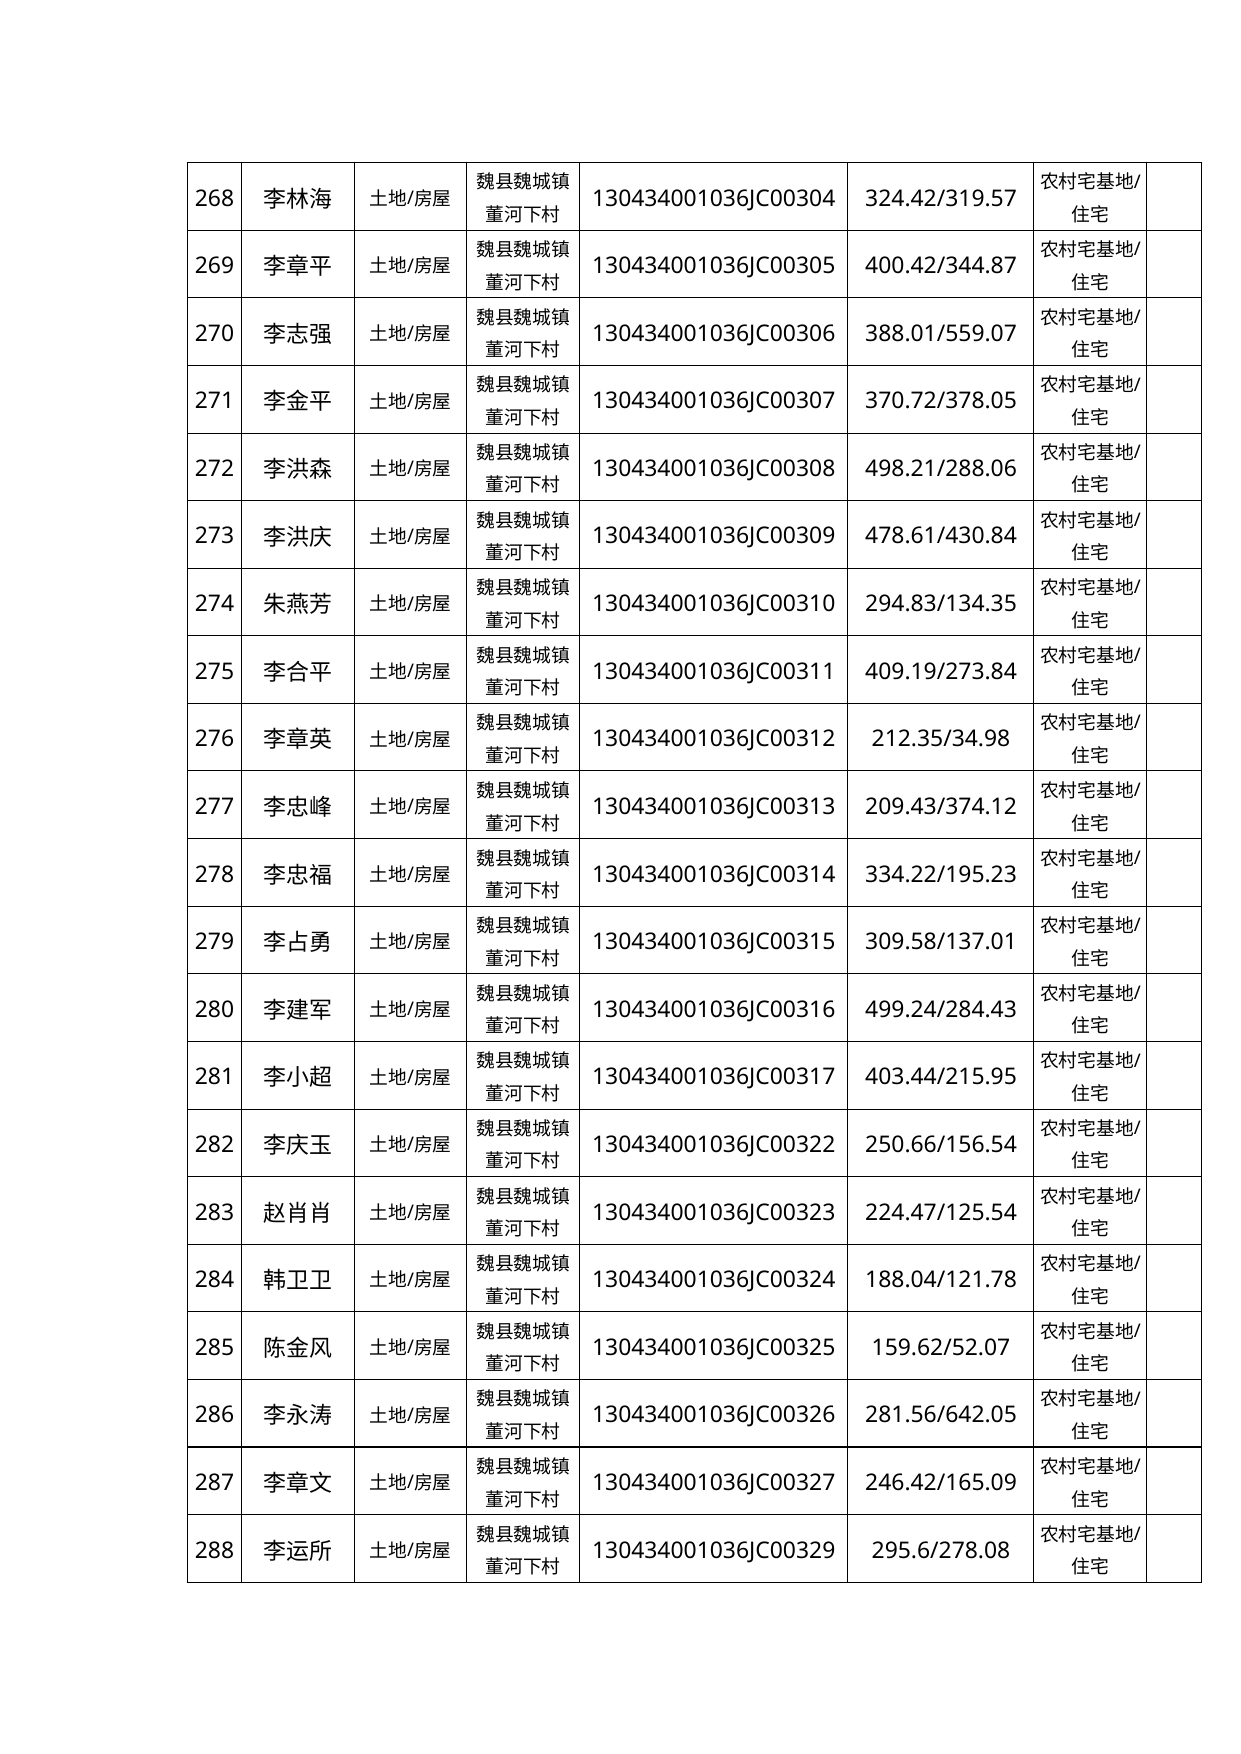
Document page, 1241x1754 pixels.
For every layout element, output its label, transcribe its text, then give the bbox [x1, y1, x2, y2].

table_cell 魏县魏城镇董河下村 [467, 1177, 579, 1244]
table_cell 农村宅基地/住宅 [1034, 771, 1146, 838]
table_cell 土地/房屋 [355, 501, 466, 568]
table_cell 498.21/288.06 [848, 434, 1033, 500]
table_cell 李章平 [242, 231, 354, 297]
table_cell 魏县魏城镇董河下村 [467, 1110, 579, 1176]
table_cell 130434001036JC00311 [580, 636, 847, 703]
table_cell [1147, 163, 1201, 229]
table_cell 276 [188, 704, 241, 770]
table_cell 283 [188, 1177, 241, 1244]
table_cell [1147, 974, 1201, 1041]
table_cell 农村宅基地/住宅 [1034, 1380, 1146, 1446]
table_cell 土地/房屋 [355, 163, 466, 229]
table_cell 275 [188, 636, 241, 703]
table_cell 388.01/559.07 [848, 298, 1033, 365]
table_cell 130434001036JC00310 [580, 569, 847, 635]
table_cell 271 [188, 366, 241, 432]
table_cell [1147, 1448, 1201, 1514]
table_cell 陈金风 [242, 1312, 354, 1379]
table_cell 288 [188, 1515, 241, 1582]
table_cell 130434001036JC00306 [580, 298, 847, 365]
table_cell [1147, 1042, 1201, 1108]
table_cell 土地/房屋 [355, 1515, 466, 1582]
table_cell 279 [188, 907, 241, 973]
table_cell 魏县魏城镇董河下村 [467, 1448, 579, 1514]
table_cell 李运所 [242, 1515, 354, 1582]
table_cell 土地/房屋 [355, 771, 466, 838]
table_cell 499.24/284.43 [848, 974, 1033, 1041]
table_cell 农村宅基地/住宅 [1034, 636, 1146, 703]
table_cell 魏县魏城镇董河下村 [467, 704, 579, 770]
table_cell [1147, 636, 1201, 703]
table_cell 农村宅基地/住宅 [1034, 1042, 1146, 1108]
table_cell 农村宅基地/住宅 [1034, 974, 1146, 1041]
table_cell 农村宅基地/住宅 [1034, 501, 1146, 568]
table_cell 284 [188, 1245, 241, 1311]
table_cell 269 [188, 231, 241, 297]
table_cell 农村宅基地/住宅 [1034, 1515, 1146, 1582]
table_cell 农村宅基地/住宅 [1034, 1177, 1146, 1244]
table_cell 土地/房屋 [355, 1177, 466, 1244]
table_cell [1147, 1380, 1201, 1446]
table_cell 409.19/273.84 [848, 636, 1033, 703]
table_cell 李金平 [242, 366, 354, 432]
table_cell 农村宅基地/住宅 [1034, 569, 1146, 635]
table_cell [1147, 1312, 1201, 1379]
table_cell 农村宅基地/住宅 [1034, 434, 1146, 500]
table_cell 韩卫卫 [242, 1245, 354, 1311]
table_cell 224.47/125.54 [848, 1177, 1033, 1244]
table_cell 魏县魏城镇董河下村 [467, 1380, 579, 1446]
table_cell 334.22/195.23 [848, 839, 1033, 906]
table_cell 324.42/319.57 [848, 163, 1033, 229]
table_cell 农村宅基地/住宅 [1034, 1245, 1146, 1311]
table_cell 李忠峰 [242, 771, 354, 838]
table_cell 土地/房屋 [355, 1448, 466, 1514]
table_cell [1147, 231, 1201, 297]
table_cell 李合平 [242, 636, 354, 703]
table_cell [1147, 366, 1201, 432]
table_cell 土地/房屋 [355, 231, 466, 297]
table_cell 魏县魏城镇董河下村 [467, 569, 579, 635]
table_cell 魏县魏城镇董河下村 [467, 974, 579, 1041]
table_cell 土地/房屋 [355, 907, 466, 973]
table_cell 400.42/344.87 [848, 231, 1033, 297]
table_cell 土地/房屋 [355, 298, 466, 365]
table_cell [1147, 839, 1201, 906]
table_cell 280 [188, 974, 241, 1041]
table_cell 赵肖肖 [242, 1177, 354, 1244]
table_cell 272 [188, 434, 241, 500]
table_cell 农村宅基地/住宅 [1034, 907, 1146, 973]
table_cell 130434001036JC00324 [580, 1245, 847, 1311]
table_cell 287 [188, 1448, 241, 1514]
table_cell 土地/房屋 [355, 839, 466, 906]
table_cell [1147, 1245, 1201, 1311]
table_cell 土地/房屋 [355, 569, 466, 635]
table_cell 李洪森 [242, 434, 354, 500]
table_cell 魏县魏城镇董河下村 [467, 366, 579, 432]
table_cell 130434001036JC00316 [580, 974, 847, 1041]
table_cell 250.66/156.54 [848, 1110, 1033, 1176]
table_cell 130434001036JC00305 [580, 231, 847, 297]
table_cell [1147, 434, 1201, 500]
table_cell 农村宅基地/住宅 [1034, 839, 1146, 906]
table_cell 281.56/642.05 [848, 1380, 1033, 1446]
table_cell 130434001036JC00329 [580, 1515, 847, 1582]
table_cell 130434001036JC00322 [580, 1110, 847, 1176]
table_cell [1147, 771, 1201, 838]
table_cell 土地/房屋 [355, 1042, 466, 1108]
table_cell [1147, 501, 1201, 568]
table_cell 李庆玉 [242, 1110, 354, 1176]
table_cell 130434001036JC00323 [580, 1177, 847, 1244]
table_cell 土地/房屋 [355, 434, 466, 500]
table_cell 土地/房屋 [355, 1380, 466, 1446]
table_cell 李忠福 [242, 839, 354, 906]
table_cell 188.04/121.78 [848, 1245, 1033, 1311]
table_cell 李章英 [242, 704, 354, 770]
table_cell 370.72/378.05 [848, 366, 1033, 432]
table_cell 魏县魏城镇董河下村 [467, 636, 579, 703]
table_cell 魏县魏城镇董河下村 [467, 163, 579, 229]
table_cell 130434001036JC00327 [580, 1448, 847, 1514]
table_cell 130434001036JC00317 [580, 1042, 847, 1108]
table_cell 农村宅基地/住宅 [1034, 704, 1146, 770]
table_cell 130434001036JC00308 [580, 434, 847, 500]
table_cell [1147, 298, 1201, 365]
table_cell 农村宅基地/住宅 [1034, 1448, 1146, 1514]
table_cell 魏县魏城镇董河下村 [467, 434, 579, 500]
table_cell 277 [188, 771, 241, 838]
table_cell 李小超 [242, 1042, 354, 1108]
table_cell 农村宅基地/住宅 [1034, 1312, 1146, 1379]
table_cell 李建军 [242, 974, 354, 1041]
table_cell 209.43/374.12 [848, 771, 1033, 838]
table_cell 403.44/215.95 [848, 1042, 1033, 1108]
table_cell 270 [188, 298, 241, 365]
table_cell 魏县魏城镇董河下村 [467, 1312, 579, 1379]
table_cell 魏县魏城镇董河下村 [467, 1515, 579, 1582]
table_cell 282 [188, 1110, 241, 1176]
table_cell 273 [188, 501, 241, 568]
table_cell 魏县魏城镇董河下村 [467, 771, 579, 838]
table_cell 农村宅基地/住宅 [1034, 298, 1146, 365]
table_cell 130434001036JC00307 [580, 366, 847, 432]
table_cell 土地/房屋 [355, 1312, 466, 1379]
table_cell 212.35/34.98 [848, 704, 1033, 770]
table_cell [1147, 1177, 1201, 1244]
table_cell 295.6/278.08 [848, 1515, 1033, 1582]
table_cell [1147, 569, 1201, 635]
table_cell 李志强 [242, 298, 354, 365]
table_cell 130434001036JC00304 [580, 163, 847, 229]
table_cell 魏县魏城镇董河下村 [467, 907, 579, 973]
table_cell 294.83/134.35 [848, 569, 1033, 635]
table_cell 130434001036JC00326 [580, 1380, 847, 1446]
table_cell 土地/房屋 [355, 366, 466, 432]
table_cell 278 [188, 839, 241, 906]
table_cell 130434001036JC00325 [580, 1312, 847, 1379]
table_cell [1147, 1110, 1201, 1176]
table_cell 268 [188, 163, 241, 229]
table_cell 李章文 [242, 1448, 354, 1514]
table_cell 魏县魏城镇董河下村 [467, 298, 579, 365]
table_cell 魏县魏城镇董河下村 [467, 501, 579, 568]
table_cell 285 [188, 1312, 241, 1379]
table_cell [1147, 907, 1201, 973]
table_cell 281 [188, 1042, 241, 1108]
table_cell 130434001036JC00315 [580, 907, 847, 973]
table_cell 478.61/430.84 [848, 501, 1033, 568]
table_cell 130434001036JC00309 [580, 501, 847, 568]
table_cell 李林海 [242, 163, 354, 229]
table_cell 土地/房屋 [355, 1110, 466, 1176]
table_cell 魏县魏城镇董河下村 [467, 1042, 579, 1108]
table_cell 李洪庆 [242, 501, 354, 568]
table_cell 130434001036JC00312 [580, 704, 847, 770]
table_cell 274 [188, 569, 241, 635]
table_cell 农村宅基地/住宅 [1034, 1110, 1146, 1176]
table_cell 246.42/165.09 [848, 1448, 1033, 1514]
table_cell 农村宅基地/住宅 [1034, 163, 1146, 229]
table_cell 286 [188, 1380, 241, 1446]
table_cell 土地/房屋 [355, 704, 466, 770]
table_cell 朱燕芳 [242, 569, 354, 635]
table_cell [1147, 704, 1201, 770]
table_cell 土地/房屋 [355, 974, 466, 1041]
table_cell 130434001036JC00314 [580, 839, 847, 906]
table_cell 土地/房屋 [355, 636, 466, 703]
table_cell 魏县魏城镇董河下村 [467, 1245, 579, 1311]
table_cell 159.62/52.07 [848, 1312, 1033, 1379]
table_cell 土地/房屋 [355, 1245, 466, 1311]
table_cell 309.58/137.01 [848, 907, 1033, 973]
table_cell 李永涛 [242, 1380, 354, 1446]
table_cell 130434001036JC00313 [580, 771, 847, 838]
table_cell 李占勇 [242, 907, 354, 973]
table_cell 农村宅基地/住宅 [1034, 366, 1146, 432]
table_cell [1147, 1515, 1201, 1582]
table_cell 魏县魏城镇董河下村 [467, 231, 579, 297]
table_cell 农村宅基地/住宅 [1034, 231, 1146, 297]
table_cell 魏县魏城镇董河下村 [467, 839, 579, 906]
